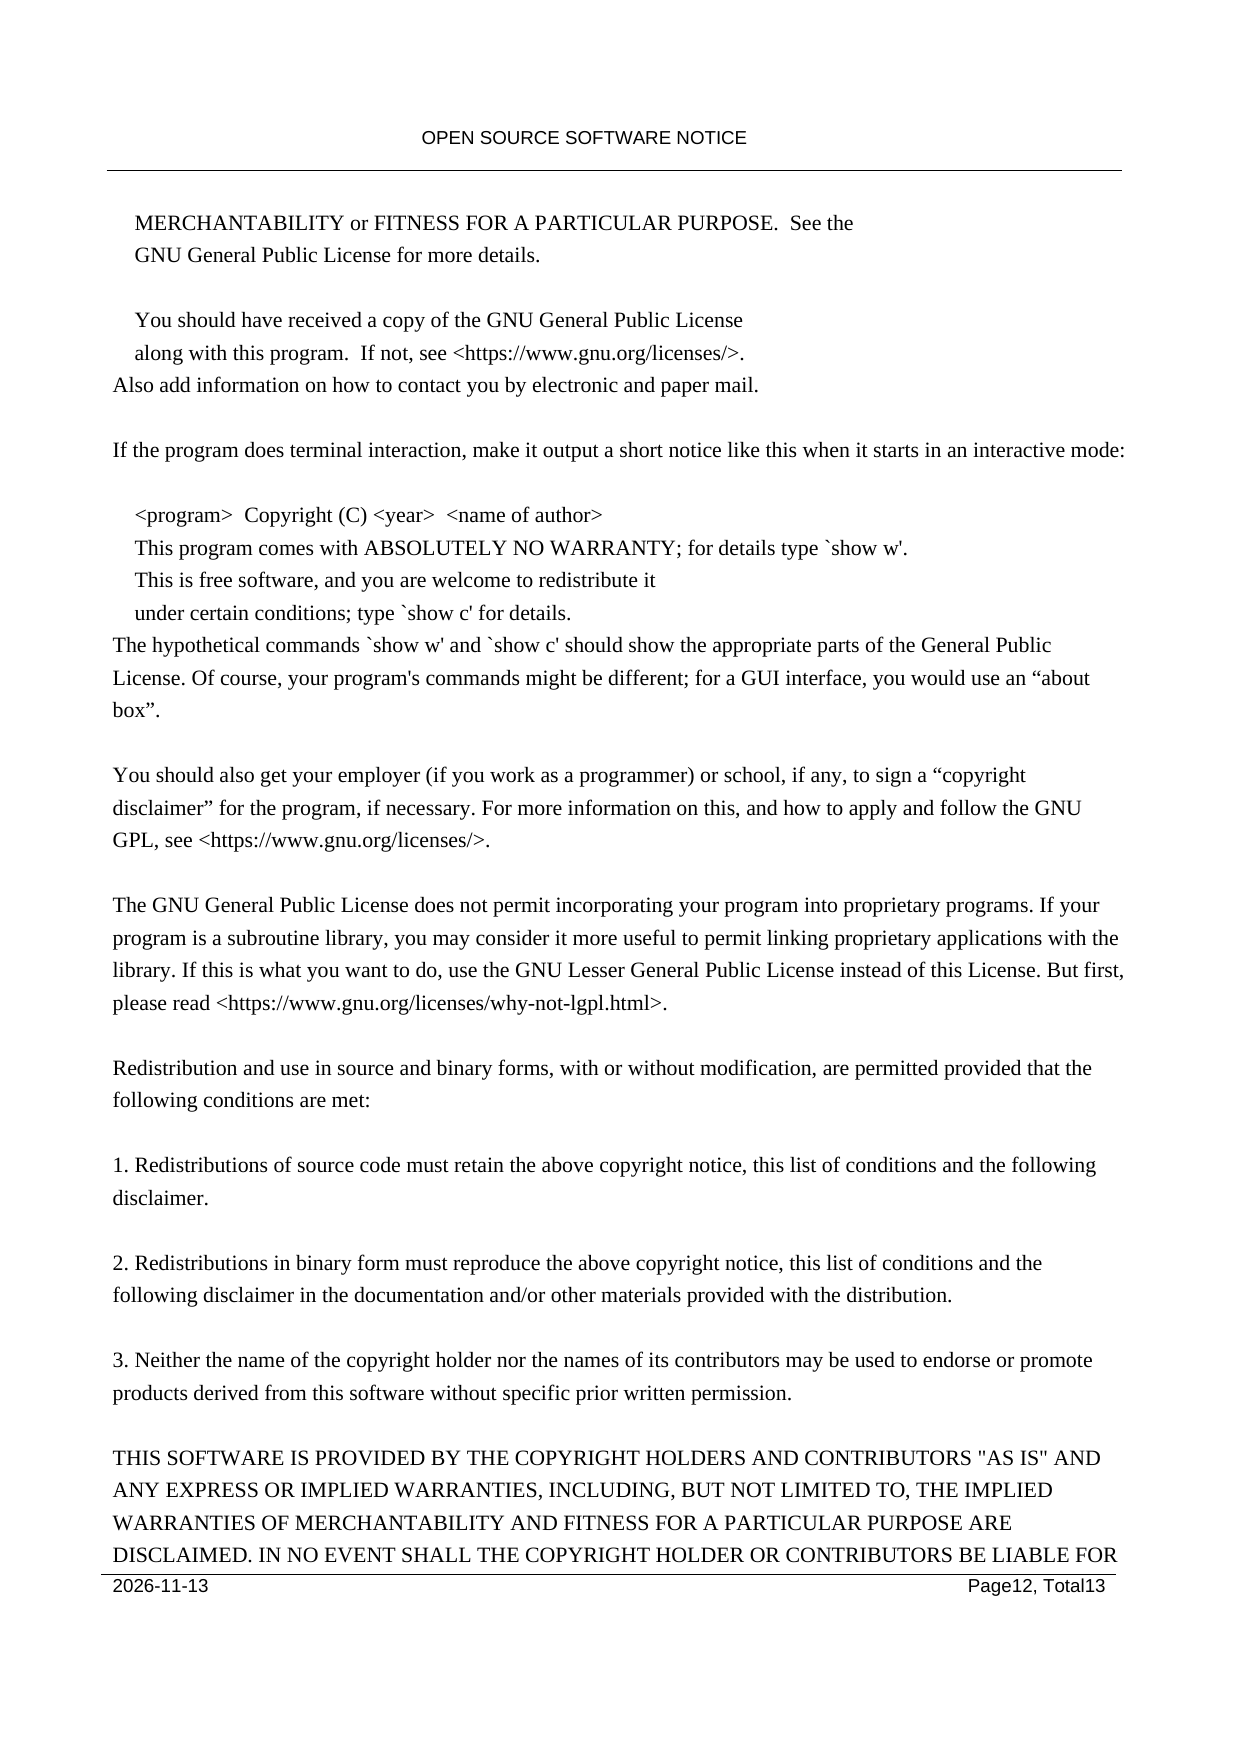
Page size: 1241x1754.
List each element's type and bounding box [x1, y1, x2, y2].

text [112, 206, 1128, 1571]
